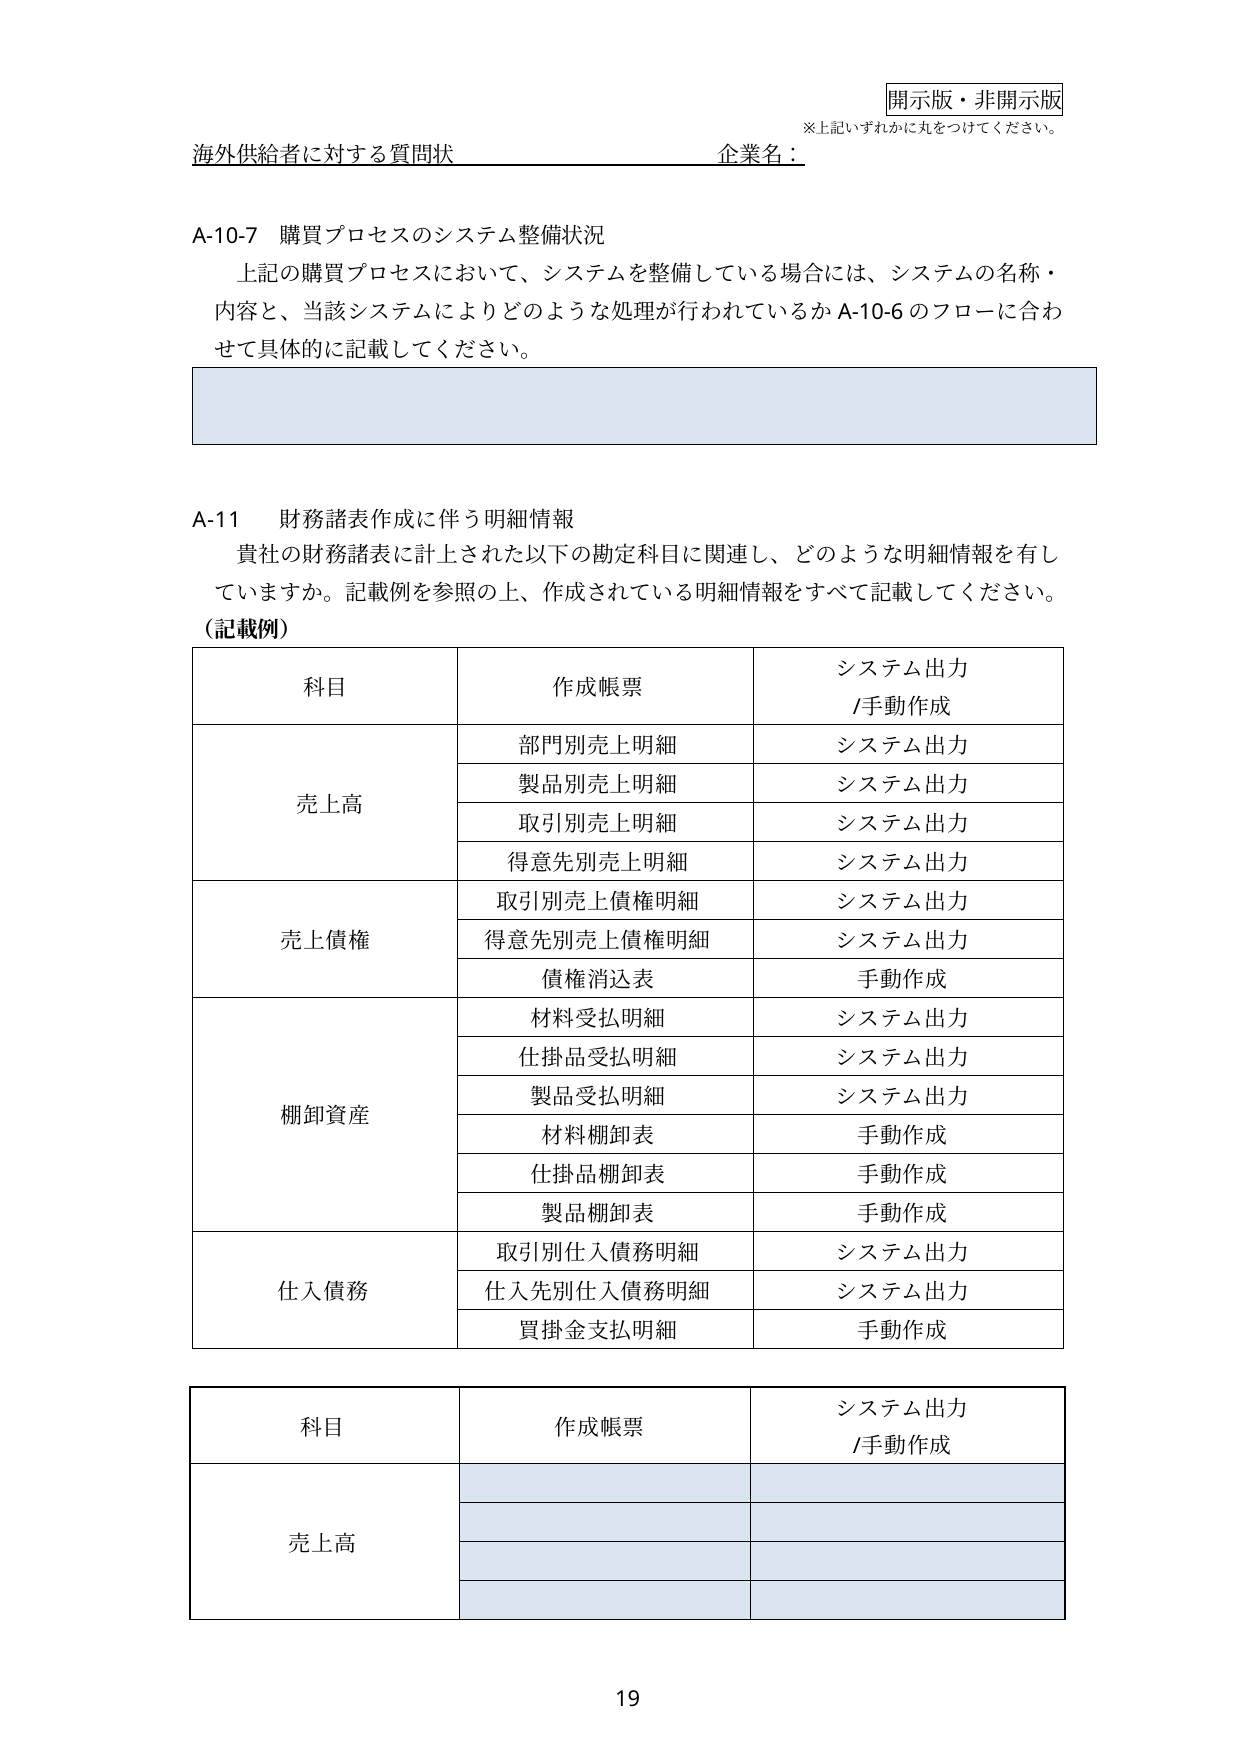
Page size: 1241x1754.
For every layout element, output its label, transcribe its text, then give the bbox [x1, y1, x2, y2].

table_cell 材料棚卸表 [458, 1115, 753, 1153]
table_cell 取引別売上明細 [458, 803, 753, 841]
table_cell 買掛金支払明細 [458, 1310, 753, 1347]
table_cell [751, 1542, 1064, 1580]
table_cell 仕掛品棚卸表 [458, 1154, 753, 1192]
text 上記の購買プロセスにおいて、システムを整備している場合には、システムの名称・内容と、当該システムによりどのような処理が行われているかA-10-6のフローに合わせて具体的に記載してください。 [214, 253, 1063, 367]
table_cell システム出力 [754, 881, 1063, 919]
table_cell システム出力 [754, 803, 1063, 841]
table_cell システム出力 [754, 1271, 1063, 1308]
table_cell 手動作成 [754, 959, 1063, 997]
table_cell [460, 1542, 750, 1580]
table_cell [460, 1581, 750, 1619]
table_cell システム出力 [754, 1232, 1063, 1269]
table_cell 手動作成 [754, 1115, 1063, 1153]
table_cell システム出力 [754, 764, 1063, 802]
table_cell 取引別売上債権明細 [458, 881, 753, 919]
list 財務諸表作成に伴う明細情報 [192, 502, 1063, 533]
table_cell 仕掛品受払明細 [458, 1037, 753, 1075]
table_header 作成帳票 [460, 1388, 750, 1463]
table_cell [751, 1464, 1064, 1502]
table_cell 売上債権 [193, 881, 457, 997]
table_cell 手動作成 [754, 1154, 1063, 1192]
table_cell [751, 1581, 1064, 1619]
table_cell [460, 1464, 750, 1502]
table_cell 部門別売上明細 [458, 725, 753, 763]
text 貴社の財務諸表に計上された以下の勘定科目に関連し、どのような明細情報を有していますか。記載例を参照の上、作成されている明細情報をすべて記載してください。 [214, 533, 1063, 609]
table_cell 手動作成 [754, 1310, 1063, 1347]
table_cell システム出力 [754, 725, 1063, 763]
table_header システム出力 /手動作成 [751, 1388, 1064, 1463]
table_cell システム出力 [754, 1076, 1063, 1114]
table_cell 製品棚卸表 [458, 1193, 753, 1231]
text （記載例） [192, 609, 1063, 647]
table_cell システム出力 [754, 842, 1063, 880]
table_cell 材料受払明細 [458, 998, 753, 1036]
table_cell 棚卸資産 [193, 998, 457, 1231]
table_cell 取引別仕入債務明細 [458, 1232, 753, 1269]
table_cell 仕入先別仕入債務明細 [458, 1271, 753, 1308]
table_cell 売上高 [193, 725, 457, 880]
subtitle A-10-7 購買プロセスのシステム整備状況 [192, 216, 1063, 253]
table_header 科目 [191, 1388, 459, 1463]
table_cell 得意先別売上明細 [458, 842, 753, 880]
table_cell 製品受払明細 [458, 1076, 753, 1114]
table_cell システム出力 [754, 1037, 1063, 1075]
table_cell 売上高 [191, 1464, 459, 1619]
table_cell 手動作成 [754, 1193, 1063, 1231]
table_header 科目 [193, 648, 457, 724]
table_cell [751, 1503, 1064, 1541]
table_header [193, 368, 1096, 444]
table_cell システム出力 [754, 920, 1063, 958]
table_cell 製品別売上明細 [458, 764, 753, 802]
table_cell 得意先別売上債権明細 [458, 920, 753, 958]
table_cell 仕入債務 [193, 1232, 457, 1347]
table_header システム出力 /手動作成 [754, 648, 1063, 724]
table_cell [460, 1503, 750, 1541]
table_header 作成帳票 [458, 648, 753, 724]
table_cell システム出力 [754, 998, 1063, 1036]
table_cell 債権消込表 [458, 959, 753, 997]
